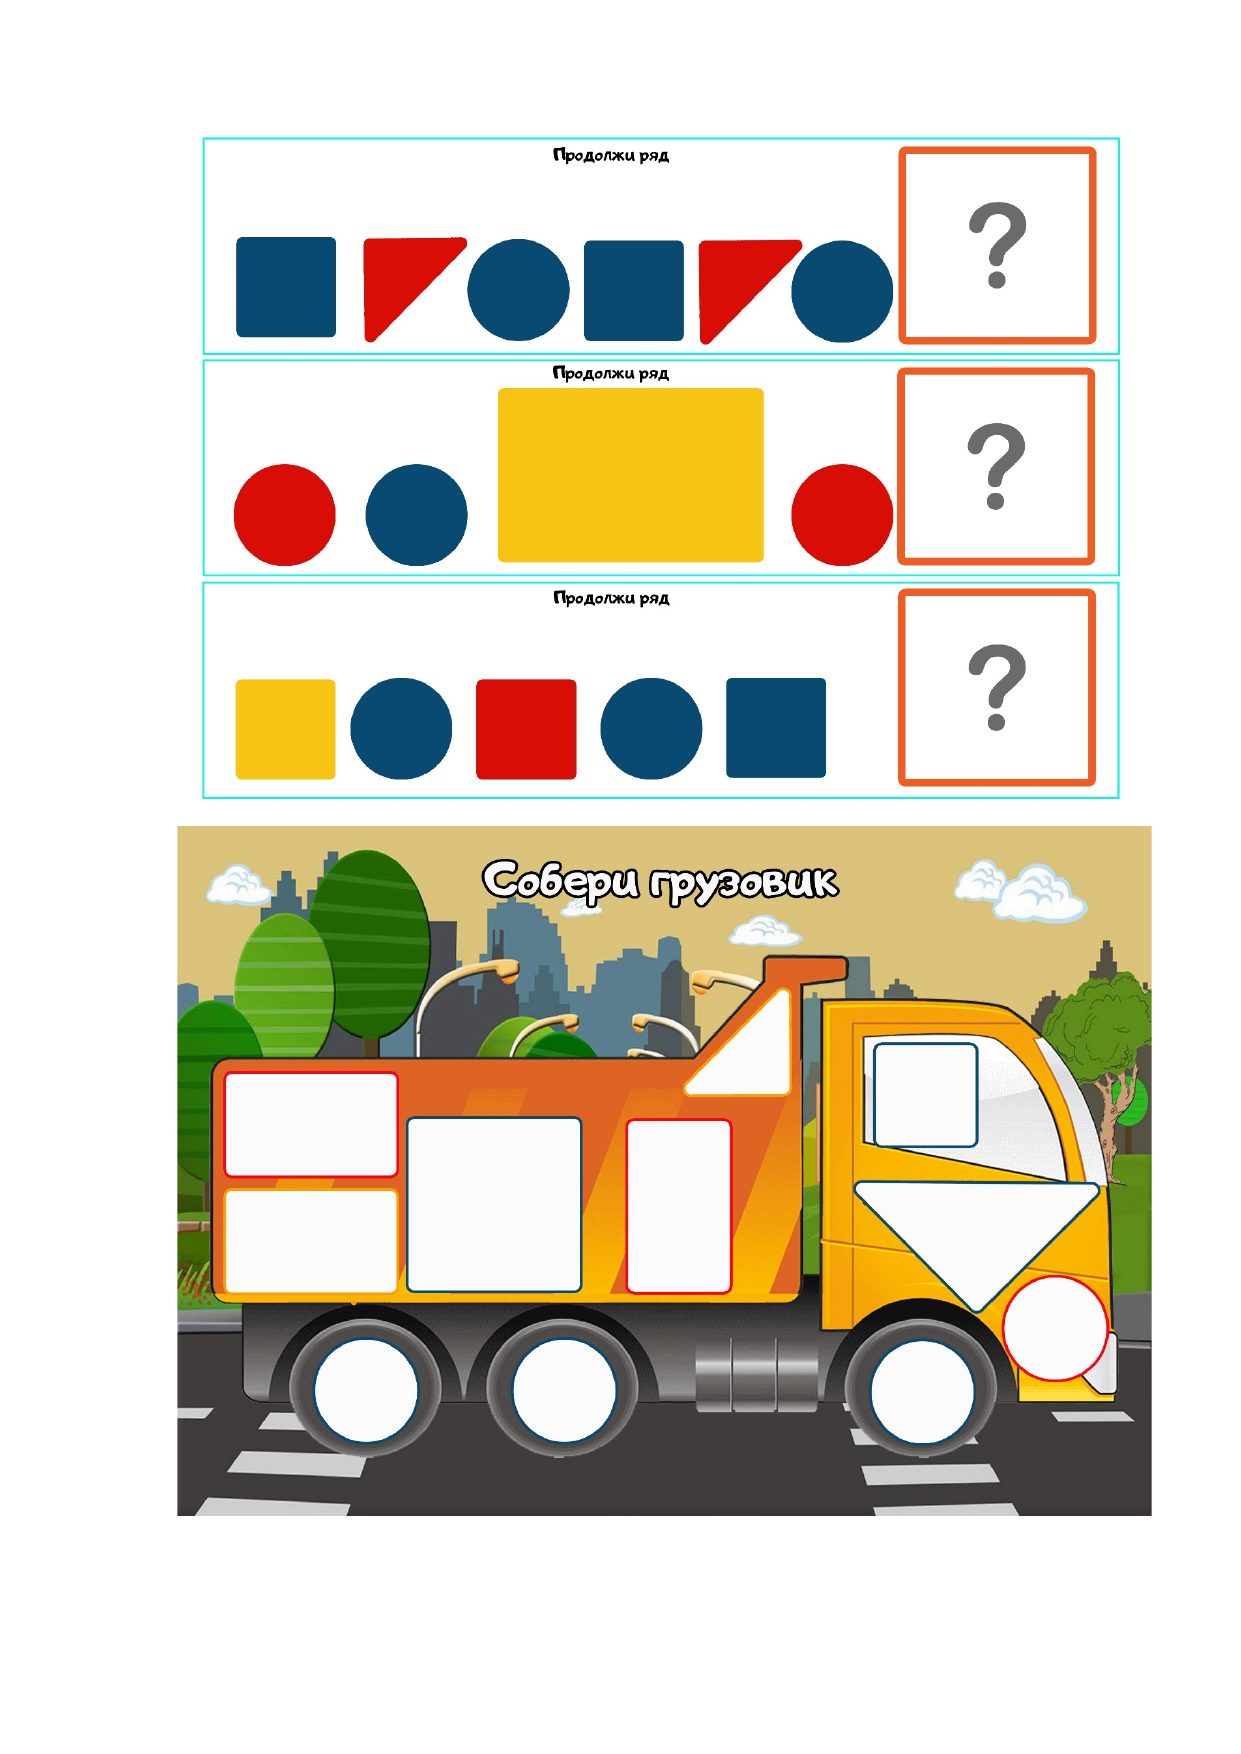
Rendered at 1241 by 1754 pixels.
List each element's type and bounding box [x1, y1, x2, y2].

picture [177, 826, 1152, 1516]
picture [177, 118, 1152, 808]
